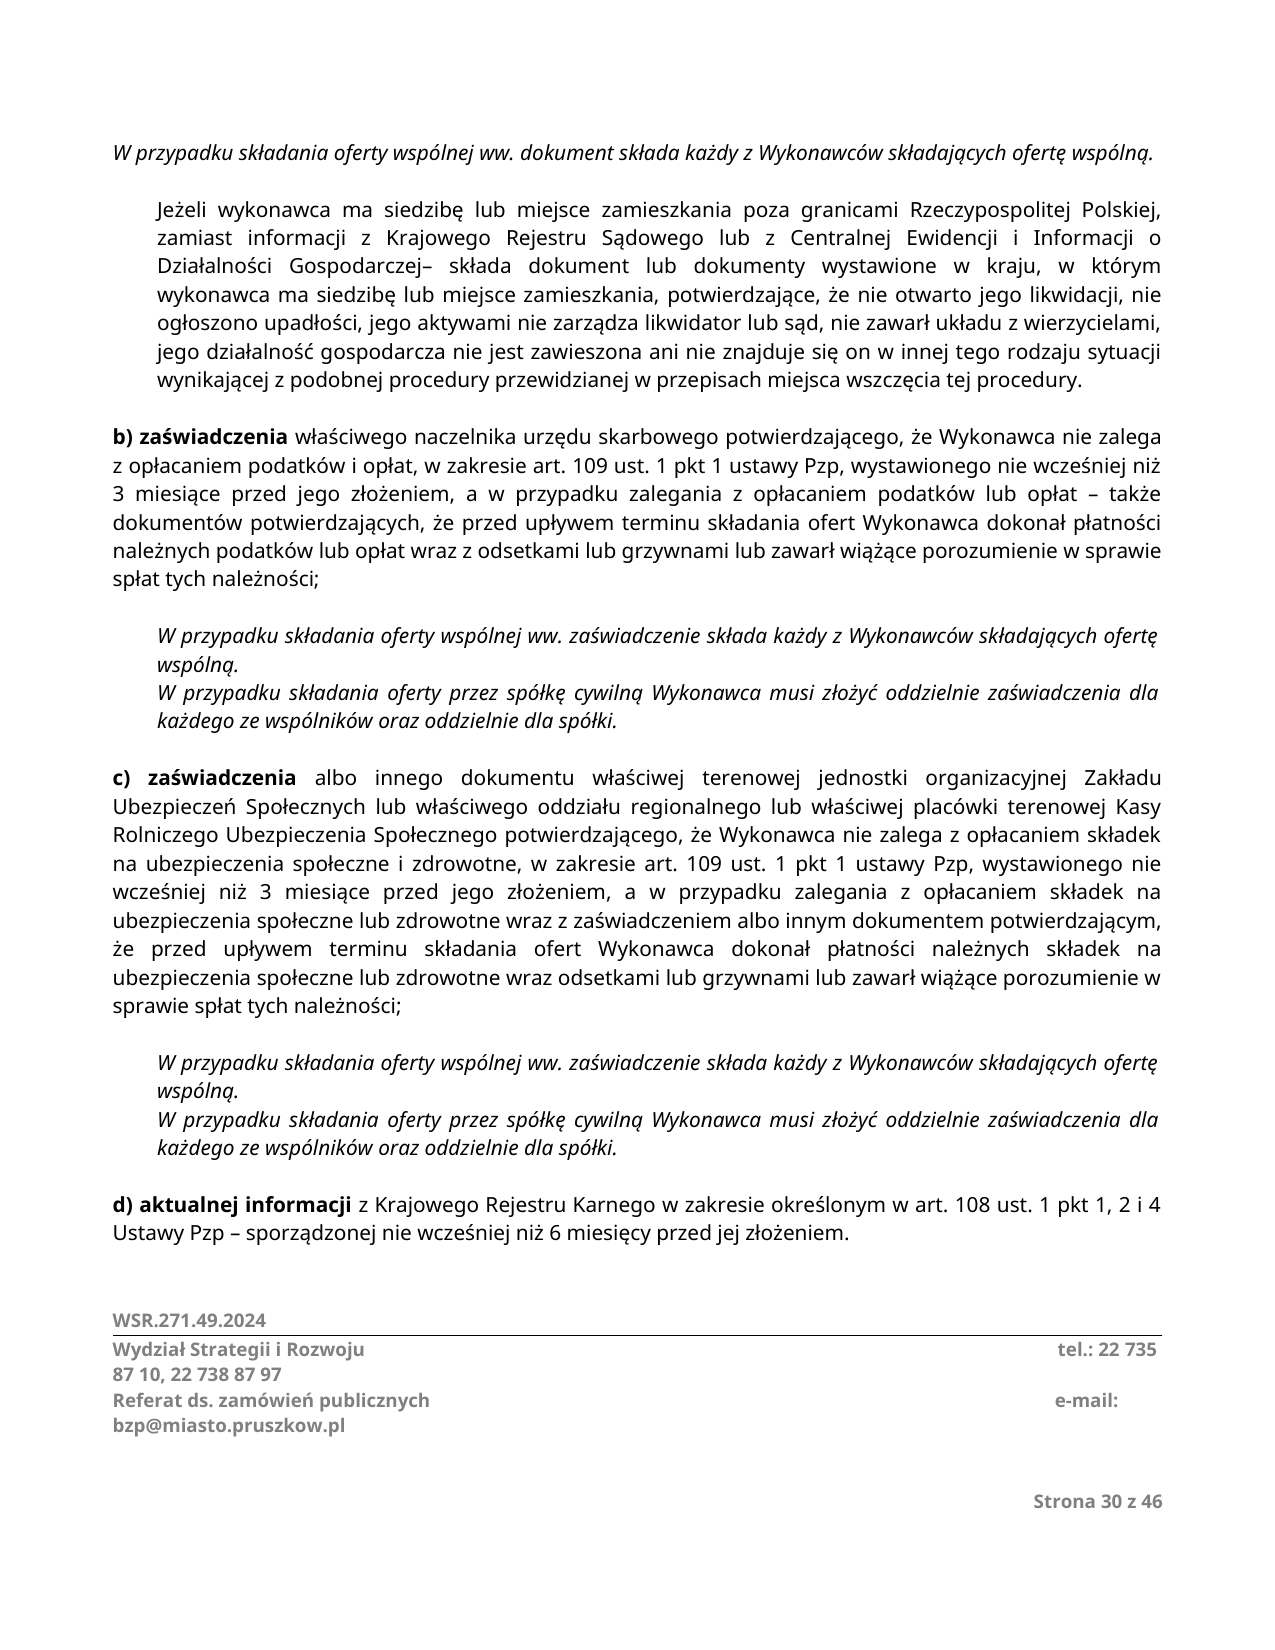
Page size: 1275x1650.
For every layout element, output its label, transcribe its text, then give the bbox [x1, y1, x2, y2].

text W przypadku składania oferty wspólnej ww. zaświadczenie składa każdy z Wykonawców składających ofertę wspólną. [157, 621, 1162, 678]
text b) zaświadczenia właściwego naczelnika urzędu skarbowego potwierdzającego, że Wykonawca nie zalega z opłacaniem podatków i opłat, w zakresie art. 109 ust. 1 pkt 1 ustawy Pzp, wystawionego nie wcześniej niż 3 miesiące przed jego złożeniem, a w przypadku zalegania z opłacaniem podatków lub opłat – także dokumentów potwierdzających, że przed upływem terminu składania ofert Wykonawca dokonał płatności należnych podatków lub opłat wraz z odsetkami lub grzywnami lub zawarł wiążące porozumienie w sprawie spłat tych należności; [112, 422, 1162, 593]
text W przypadku składania oferty przez spółkę cywilną Wykonawca musi złożyć oddzielnie zaświadczenia dla każdego ze wspólników oraz oddzielnie dla spółki. [157, 678, 1162, 735]
text Jeżeli wykonawca ma siedzibę lub miejsce zamieszkania poza granicami Rzeczypospolitej Polskiej, zamiast informacji z Krajowego Rejestru Sądowego lub z Centralnej Ewidencji i Informacji o Działalności Gospodarczej– składa dokument lub dokumenty wystawione w kraju, w którym wykonawca ma siedzibę lub miejsce zamieszkania, potwierdzające, że nie otwarto jego likwidacji, nie ogłoszono upadłości, jego aktywami nie zarządza likwidator lub sąd, nie zawarł układu z wierzycielami, jego działalność gospodarcza nie jest zawieszona ani nie znajduje się on w innej tego rodzaju sytuacji wynikającej z podobnej procedury przewidzianej w przepisach miejsca wszczęcia tej procedury. [157, 195, 1162, 394]
text W przypadku składania oferty wspólnej ww. zaświadczenie składa każdy z Wykonawców składających ofertę wspólną. [157, 1048, 1162, 1105]
text d) aktualnej informacji z Krajowego Rejestru Karnego w zakresie określonym w art. 108 ust. 1 pkt 1, 2 i 4 Ustawy Pzp – sporządzonej nie wcześniej niż 6 miesięcy przed jej złożeniem. [112, 1190, 1162, 1247]
text W przypadku składania oferty przez spółkę cywilną Wykonawca musi złożyć oddzielnie zaświadczenia dla każdego ze wspólników oraz oddzielnie dla spółki. [157, 1105, 1162, 1162]
text c) zaświadczenia albo innego dokumentu właściwej terenowej jednostki organizacyjnej Zakładu Ubezpieczeń Społecznych lub właściwego oddziału regionalnego lub właściwej placówki terenowej Kasy Rolniczego Ubezpieczenia Społecznego potwierdzającego, że Wykonawca nie zalega z opłacaniem składek na ubezpieczenia społeczne i zdrowotne, w zakresie art. 109 ust. 1 pkt 1 ustawy Pzp, wystawionego nie wcześniej niż 3 miesiące przed jego złożeniem, a w przypadku zalegania z opłacaniem składek na ubezpieczenia społeczne lub zdrowotne wraz z zaświadczeniem albo innym dokumentem potwierdzającym, że przed upływem terminu składania ofert Wykonawca dokonał płatności należnych składek na ubezpieczenia społeczne lub zdrowotne wraz odsetkami lub grzywnami lub zawarł wiążące porozumienie w sprawie spłat tych należności; [112, 763, 1162, 1019]
text W przypadku składania oferty wspólnej ww. dokument składa każdy z Wykonawców składających ofertę wspólną. [112, 138, 1162, 166]
